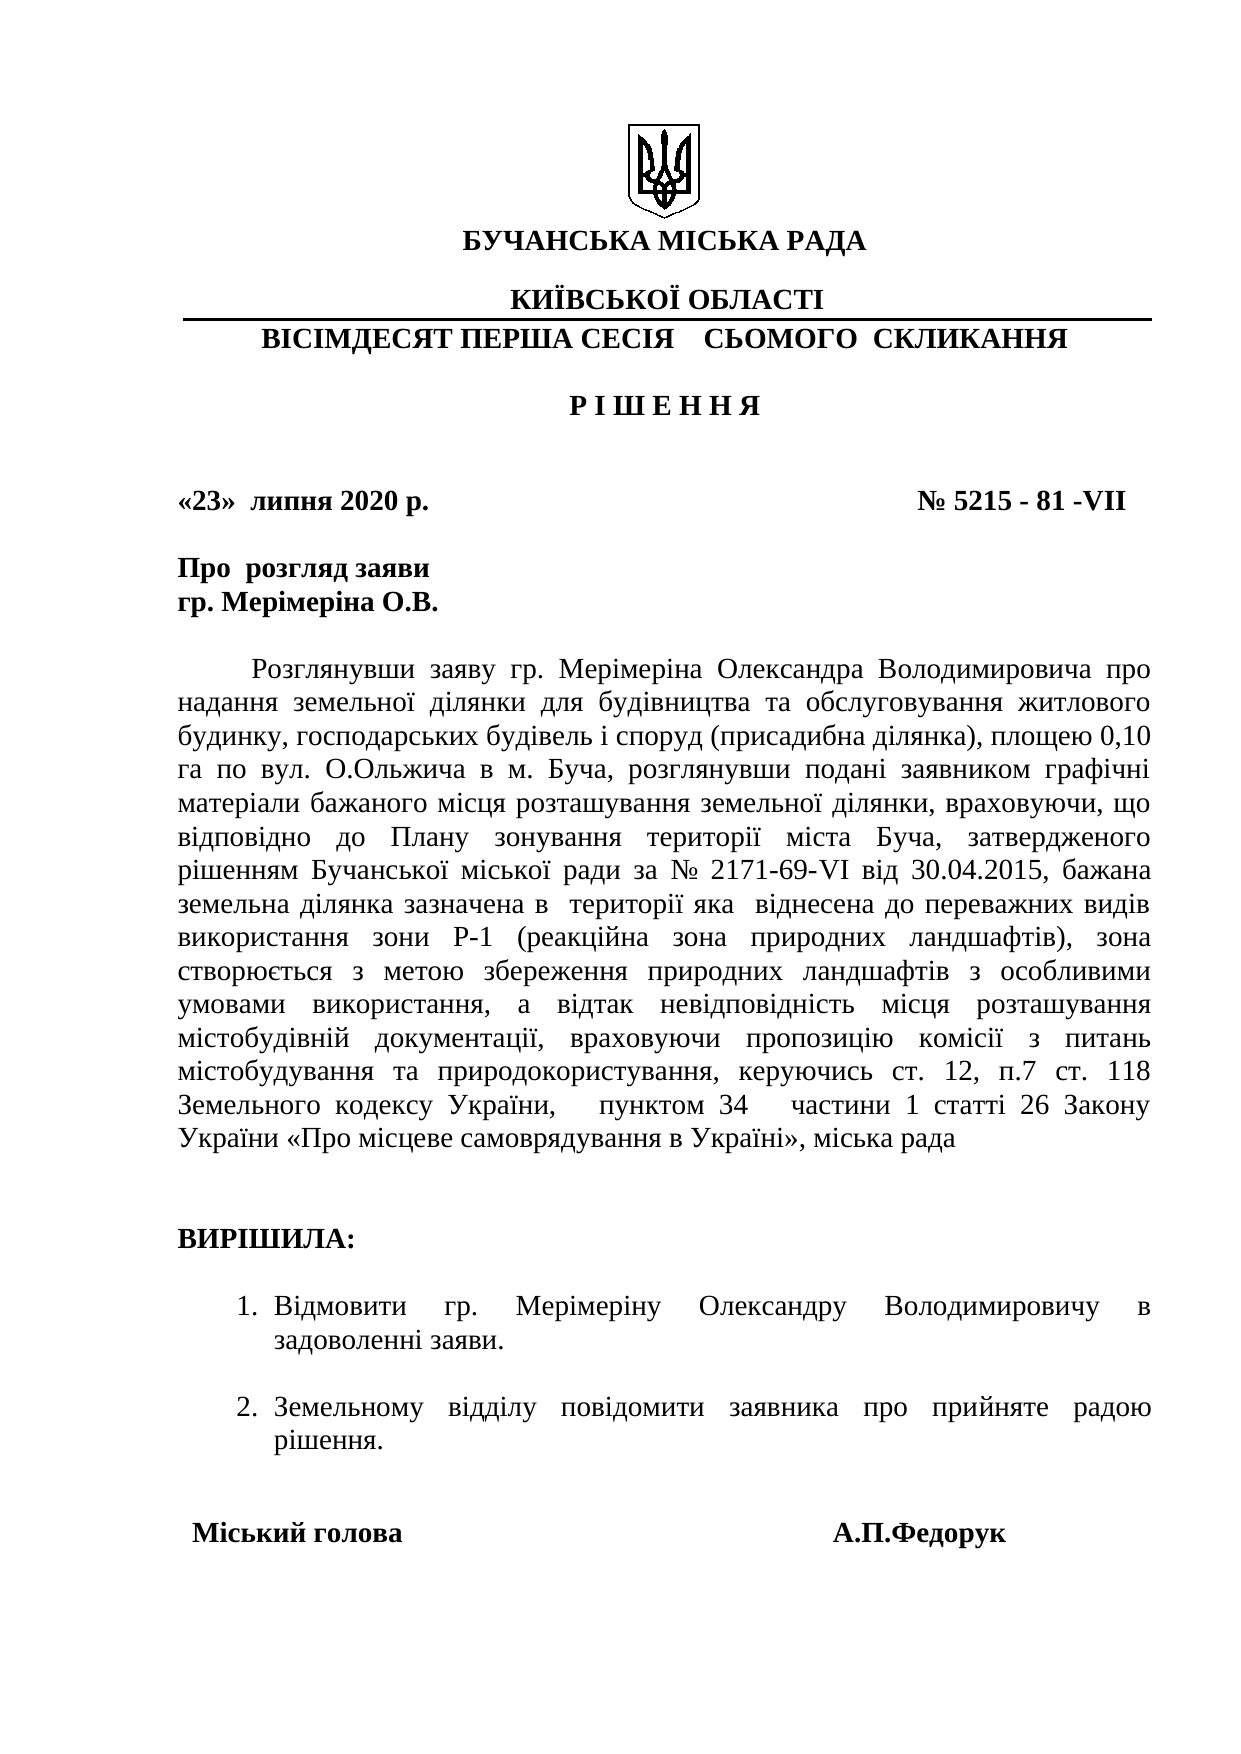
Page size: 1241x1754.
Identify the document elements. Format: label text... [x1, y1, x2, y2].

text КИЇВСЬКОЇ ОБЛАСТІ [183, 282, 1152, 318]
text БУЧАНСЬКА МІСЬКА РАДА [177, 223, 1152, 256]
text гр. Мерімеріна О.В. [177, 584, 1152, 617]
text Про розгляд заяви [177, 550, 1152, 584]
text Р І Ш Е Н Н Я [177, 388, 1152, 422]
list Земельному відділу повідомити заявника про прийняте радою рішення. [236, 1389, 1152, 1456]
text «23» липня 2020 р. № 5215 - 81 -VІІ [177, 483, 1152, 517]
text ВИРІШИЛА: [177, 1221, 1152, 1255]
text ВІСІМДЕСЯТ ПЕРША СЕСІЯ СЬОМОГО СКЛИКАННЯ [177, 321, 1152, 354]
text Розглянувши заяву гр. Мерімеріна Олександра Володимировича про надання земельної ділянки для будівництва та обслуговування житлового будинку, господарських будівель і споруд (присадибна ділянка), площею 0,10 га по вул. О.Ольжича в м. Буча, розглянувши подані заявником графічні матеріали бажаного місця розташування земельної ділянки, враховуючи, що відповідно до Плану зонування території міста Буча, затвердженого рішенням Бучанської міської ради за № 2171-69-VІ від 30.04.2015, бажана земельна ділянка зазначена в території яка віднесена до переважних видів використання зони Р-1 (реакційна зона природних ландшафтів), зона створюється з метою збереження природних ландшафтів з особливими умовами використання, а відтак невідповідність місця розташування містобудівній документації, враховуючи пропозицію комісії з питань містобудування та природокористування, керуючись ст. 12, п.7 ст. 118 Земельного кодексу України, пунктом 34 частини 1 статті 26 Закону України «Про місцеве самоврядування в Україні», міська рада [177, 651, 1152, 1154]
list Відмовити гр. Мерімеріну Олександру Володимировичу в задоволенні заяви. [236, 1288, 1152, 1355]
text Міський голова А.П.Федорук [177, 1515, 1152, 1549]
